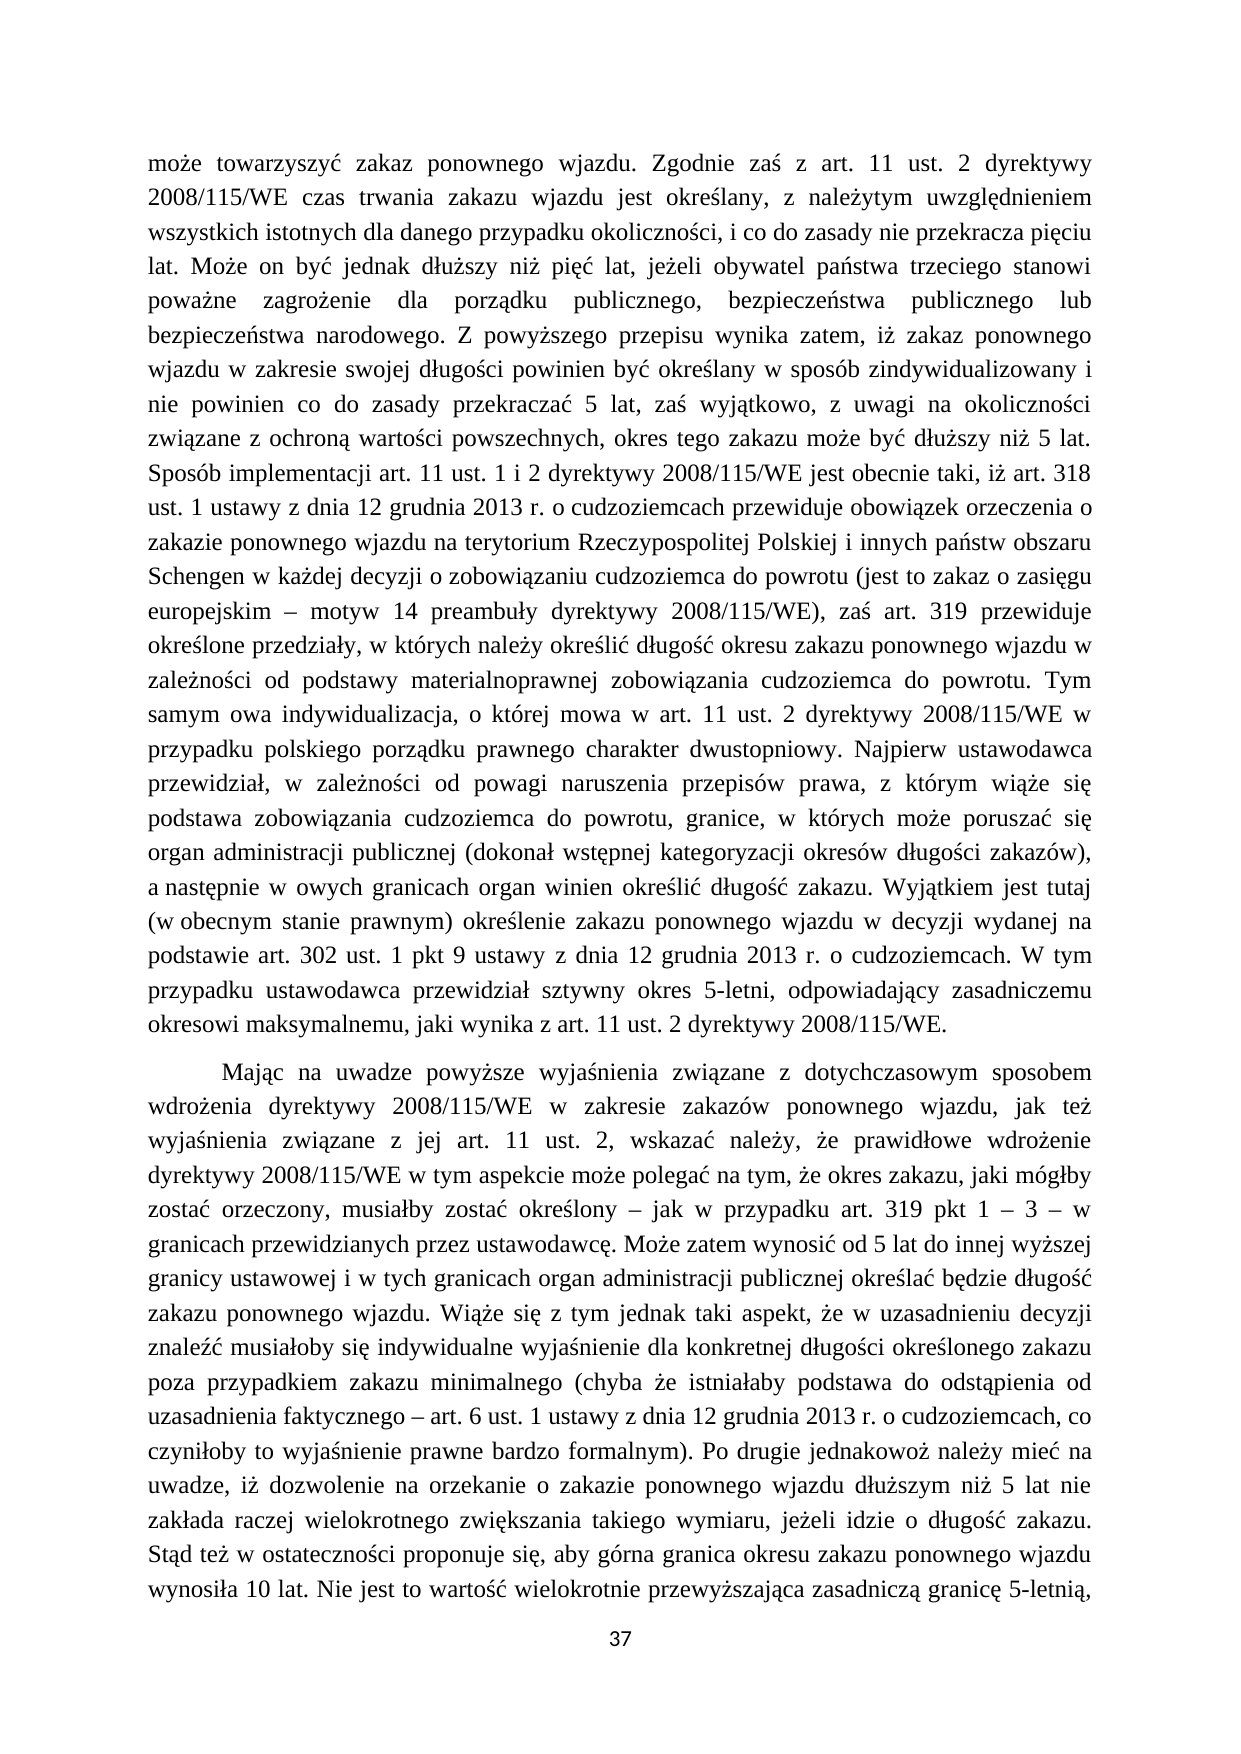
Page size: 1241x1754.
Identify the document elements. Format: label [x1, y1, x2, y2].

text [148, 148, 1093, 1038]
text [148, 1057, 1093, 1602]
